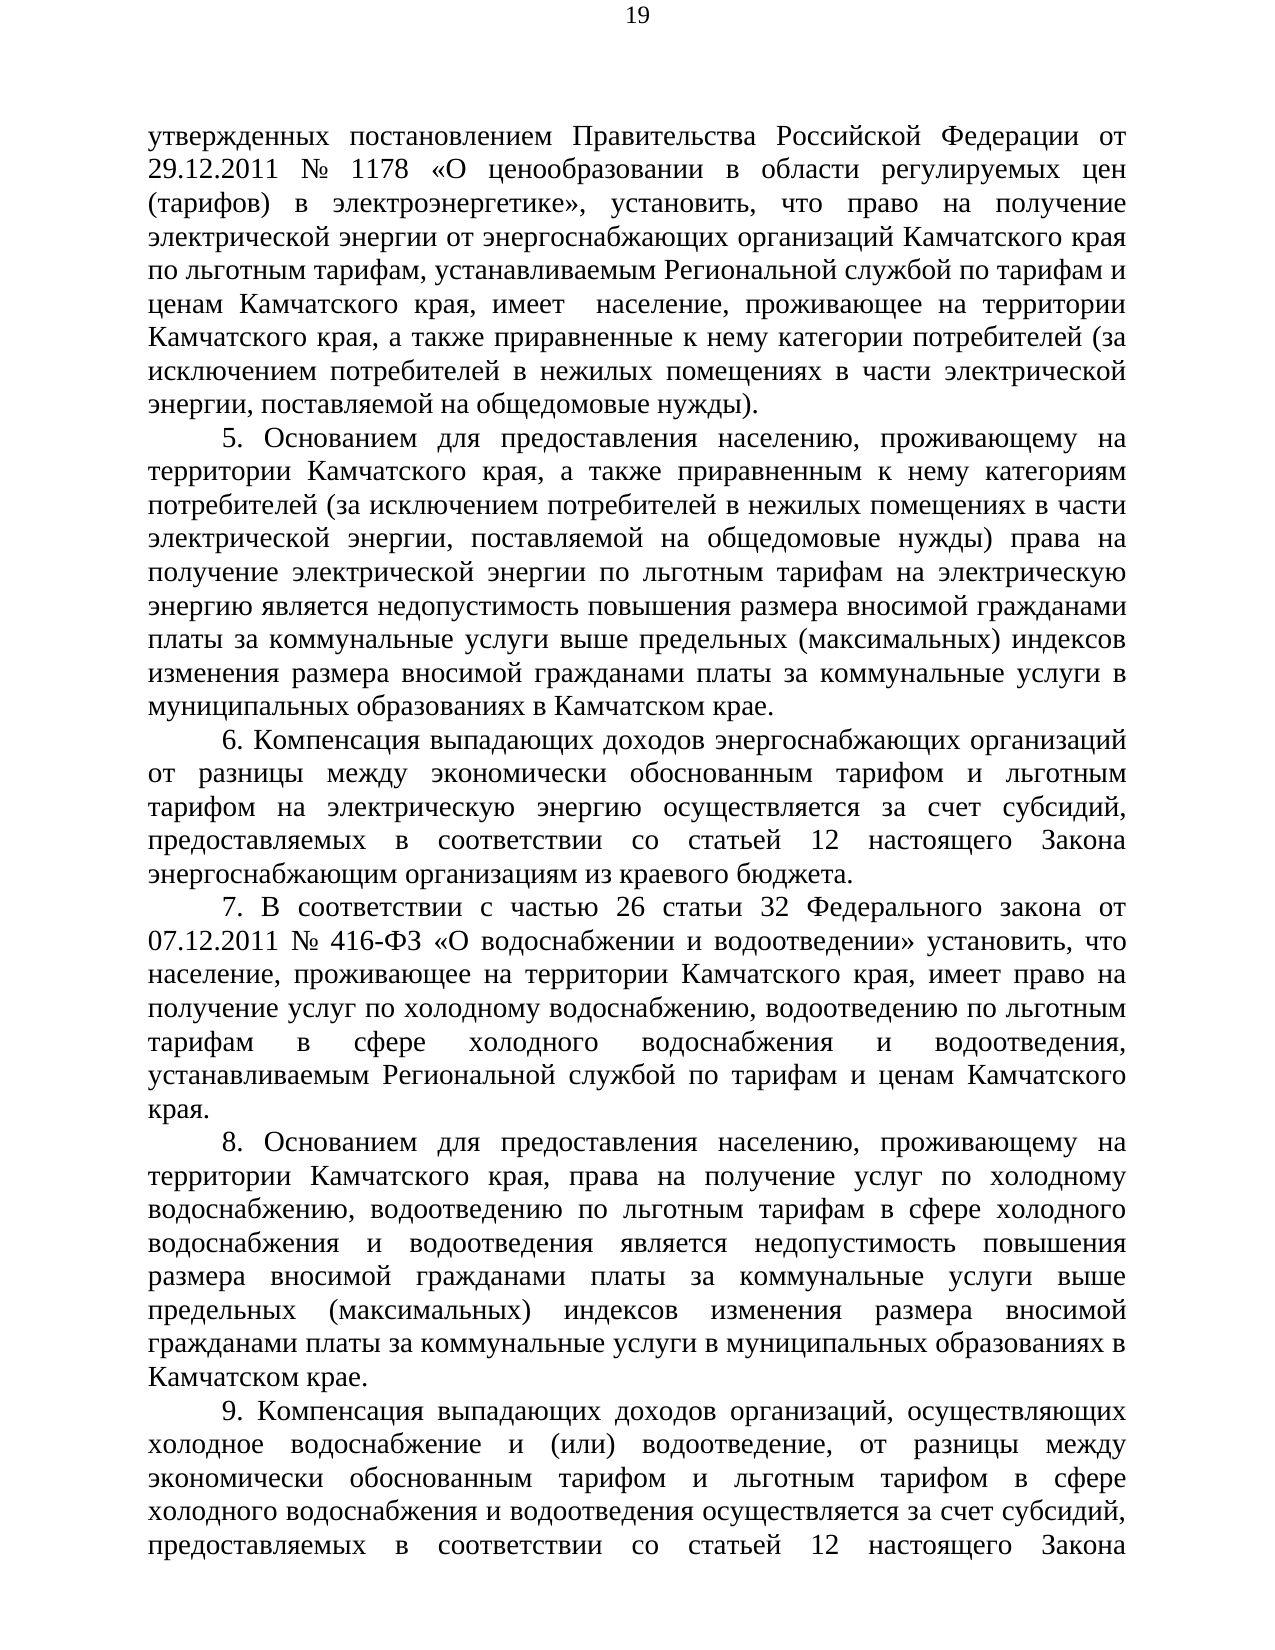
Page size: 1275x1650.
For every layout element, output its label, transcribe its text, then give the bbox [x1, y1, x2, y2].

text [148, 118, 1127, 420]
text 7. В соответствии с частью 26 статьи 32 Федерального закона от 07.12.2011 № 416-ФЗ «О водоснабжении и водоотведении» установить, что население, проживающее на территории Камчатского края, имеет право на получение услуг по холодному водоснабжению, водоотведению по льготным тарифам в сфере холодного водоснабжения и водоотведения, устанавливаемым Региональной службой по тарифам и ценам Камчатского края. [148, 889, 1127, 1124]
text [148, 1393, 1127, 1560]
text 8. Основанием для предоставления населению, проживающему на территории Камчатского края, права на получение услуг по холодному водоснабжению, водоотведению по льготным тарифам в сфере холодного водоснабжения и водоотведения является недопустимость повышения размера вносимой гражданами платы за коммунальные услуги выше предельных (максимальных) индексов изменения размера вносимой гражданами платы за коммунальные услуги в муниципальных образованиях в Камчатском крае. [148, 1124, 1127, 1393]
text 6. Компенсация выпадающих доходов энергоснабжающих организаций от разницы между экономически обоснованным тарифом и льготным тарифом на электрическую энергию осуществляется за счет субсидий, предоставляемых в соответствии со статьей 12 настоящего Закона энергоснабжающим организациям из краевого бюджета. [148, 722, 1127, 889]
text 5. Основанием для предоставления населению, проживающему на территории Камчатского края, а также приравненным к нему категориям потребителей (за исключением потребителей в нежилых помещениях в части электрической энергии, поставляемой на общедомовые нужды) права на получение электрической энергии по льготным тарифам на электрическую энергию является недопустимость повышения размера вносимой гражданами платы за коммунальные услуги выше предельных (максимальных) индексов изменения размера вносимой гражданами платы за коммунальные услуги в муниципальных образованиях в Камчатском крае. [148, 420, 1127, 722]
